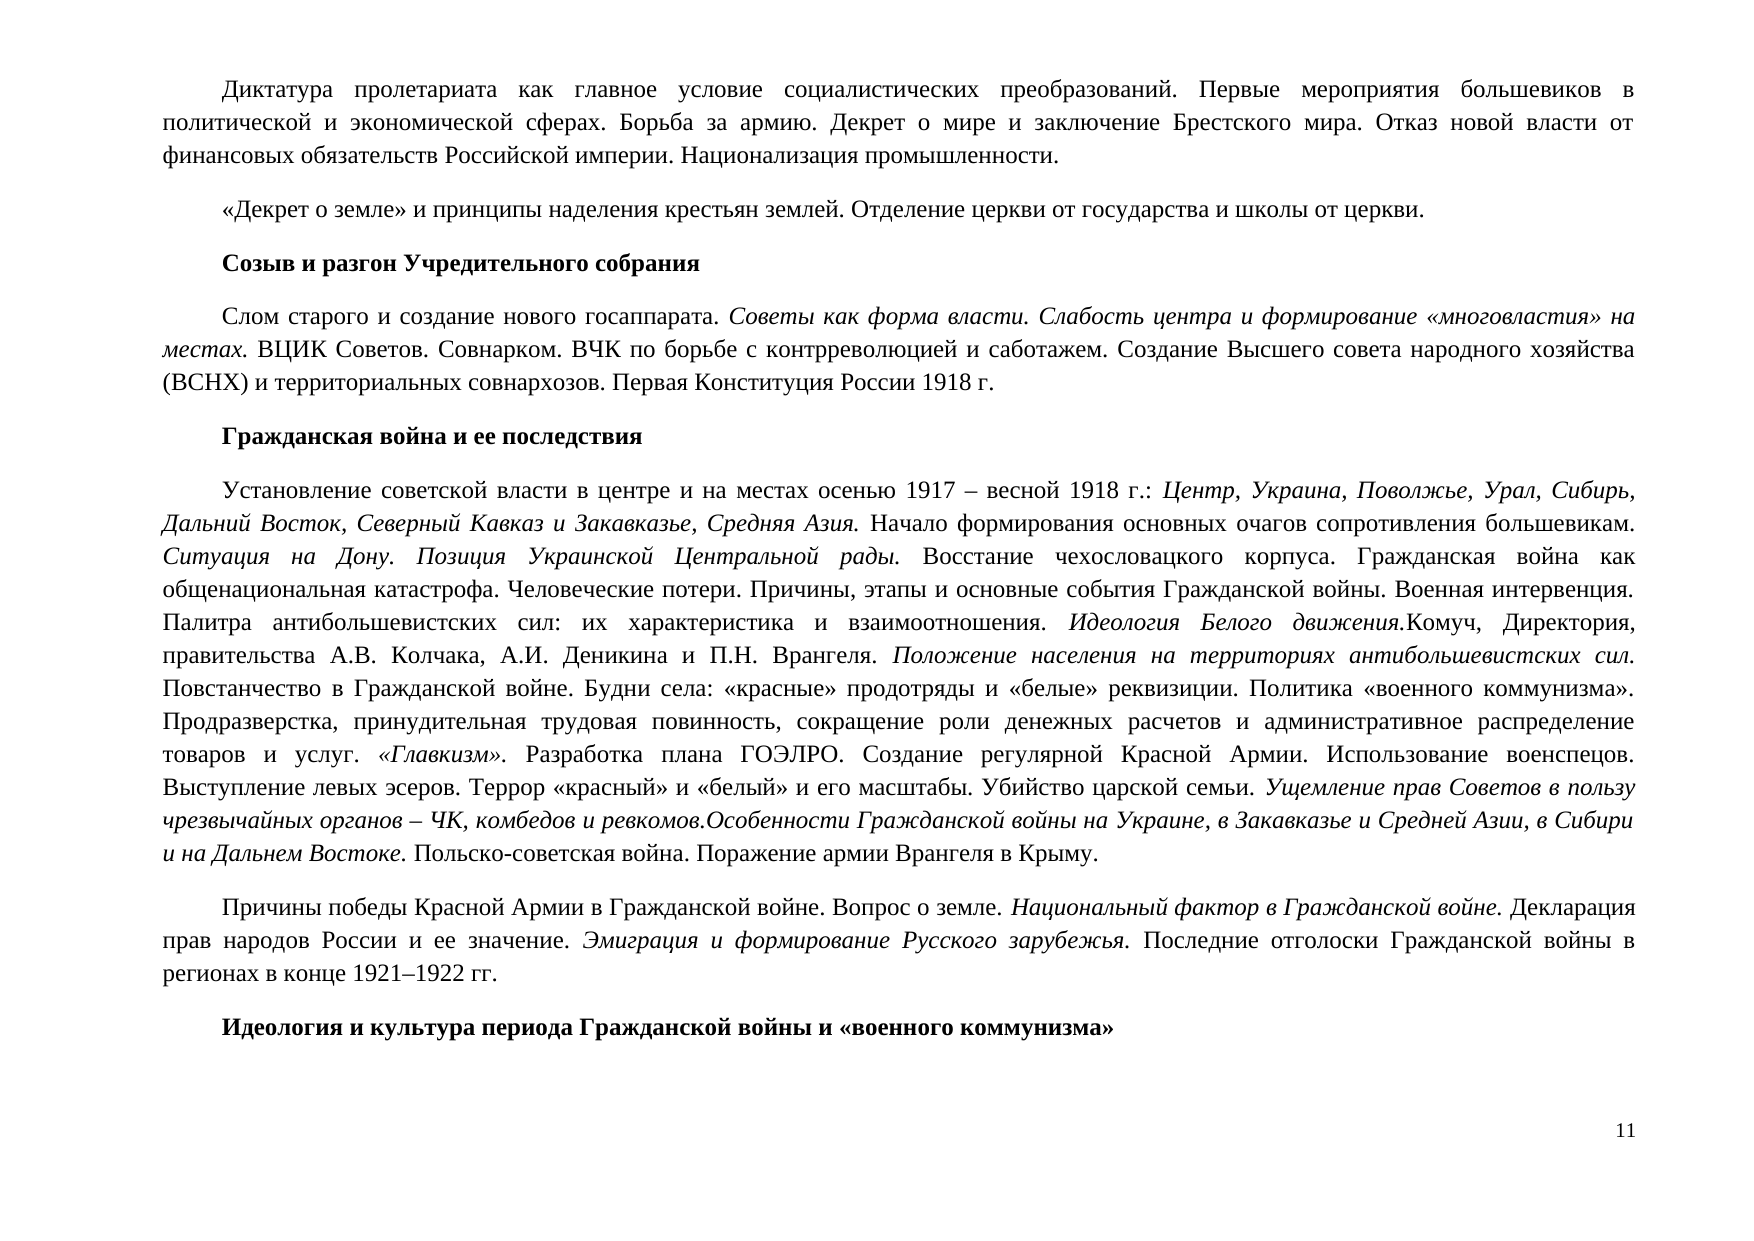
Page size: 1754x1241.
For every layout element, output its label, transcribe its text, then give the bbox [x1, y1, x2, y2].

text «Декрет о земле» и принципы наделения крестьян землей. Отделение церкви от государства и школы от церкви. [162, 194, 1636, 222]
text Диктатура пролетариата как главное условие социалистических преобразований. Первые мероприятия большевиков в политической и экономической сферах. Борьба за армию. Декрет о мире и заключение Брестского мира. Отказ новой власти от финансовых обязательств Российской империи. Национализация промышленности. [162, 74, 1636, 169]
text Установление советской власти в центре и на местах осенью 1917 – весной 1918 г.: Центр, Украина, Поволжье, Урал, Сибирь, Дальний Восток, Северный Кавказ и Закавказье, Средняя Азия. Начало формирования основных очагов сопротивления большевикам. Ситуация на Дону. Позиция Украинской Центральной рады. Восстание чехословацкого корпуса. Гражданская война как общенациональная катастрофа. Человеческие потери. Причины, этапы и основные события Гражданской войны. Военная интервенция. Палитра антибольшевистских сил: их характеристика и взаимоотношения. Идеология Белого движения.Комуч, Директория, правительства А.В. Колчака, А.И. Деникина и П.Н. Врангеля. Положение населения на территориях антибольшевистских сил. Повстанчество в Гражданской войне. Будни села: «красные» продотряды и «белые» реквизиции. Политика «военного коммунизма». Продразверстка, принудительная трудовая повинность, сокращение роли денежных расчетов и административное распределение товаров и услуг. «Главкизм». Разработка плана ГОЭЛРО. Создание регулярной Красной Армии. Использование военспецов. Выступление левых эсеров. Террор «красный» и «белый» и его масштабы. Убийство царской семьи. Ущемление прав Советов в пользу чрезвычайных органов – ЧК, комбедов и ревкомов.Особенности Гражданской войны на Украине, в Закавказье и Средней Азии, в Сибири и на Дальнем Востоке. Польско-советская война. Поражение армии Врангеля в Крыму. [162, 475, 1636, 867]
text Причины победы Красной Армии в Гражданской войне. Вопрос о земле. Национальный фактор в Гражданской войне. Декларация прав народов России и ее значение. Эмиграция и формирование Русского зарубежья. Последние отголоски Гражданской войны в регионах в конце 1921–1922 гг. [162, 892, 1636, 987]
text Созыв и разгон Учредительного собрания [162, 248, 1636, 276]
text Гражданская война и ее последствия [162, 421, 1636, 450]
text Слом старого и создание нового госаппарата. Советы как форма власти. Слабость центра и формирование «многовластия» на местах. ВЦИК Советов. Совнарком. ВЧК по борьбе с контрреволюцией и саботажем. Создание Высшего совета народного хозяйства (ВСНХ) и территориальных совнархозов. Первая Конституция России 1918 г. [162, 301, 1636, 396]
text Идеология и культура периода Гражданской войны и «военного коммунизма» [162, 1012, 1636, 1041]
